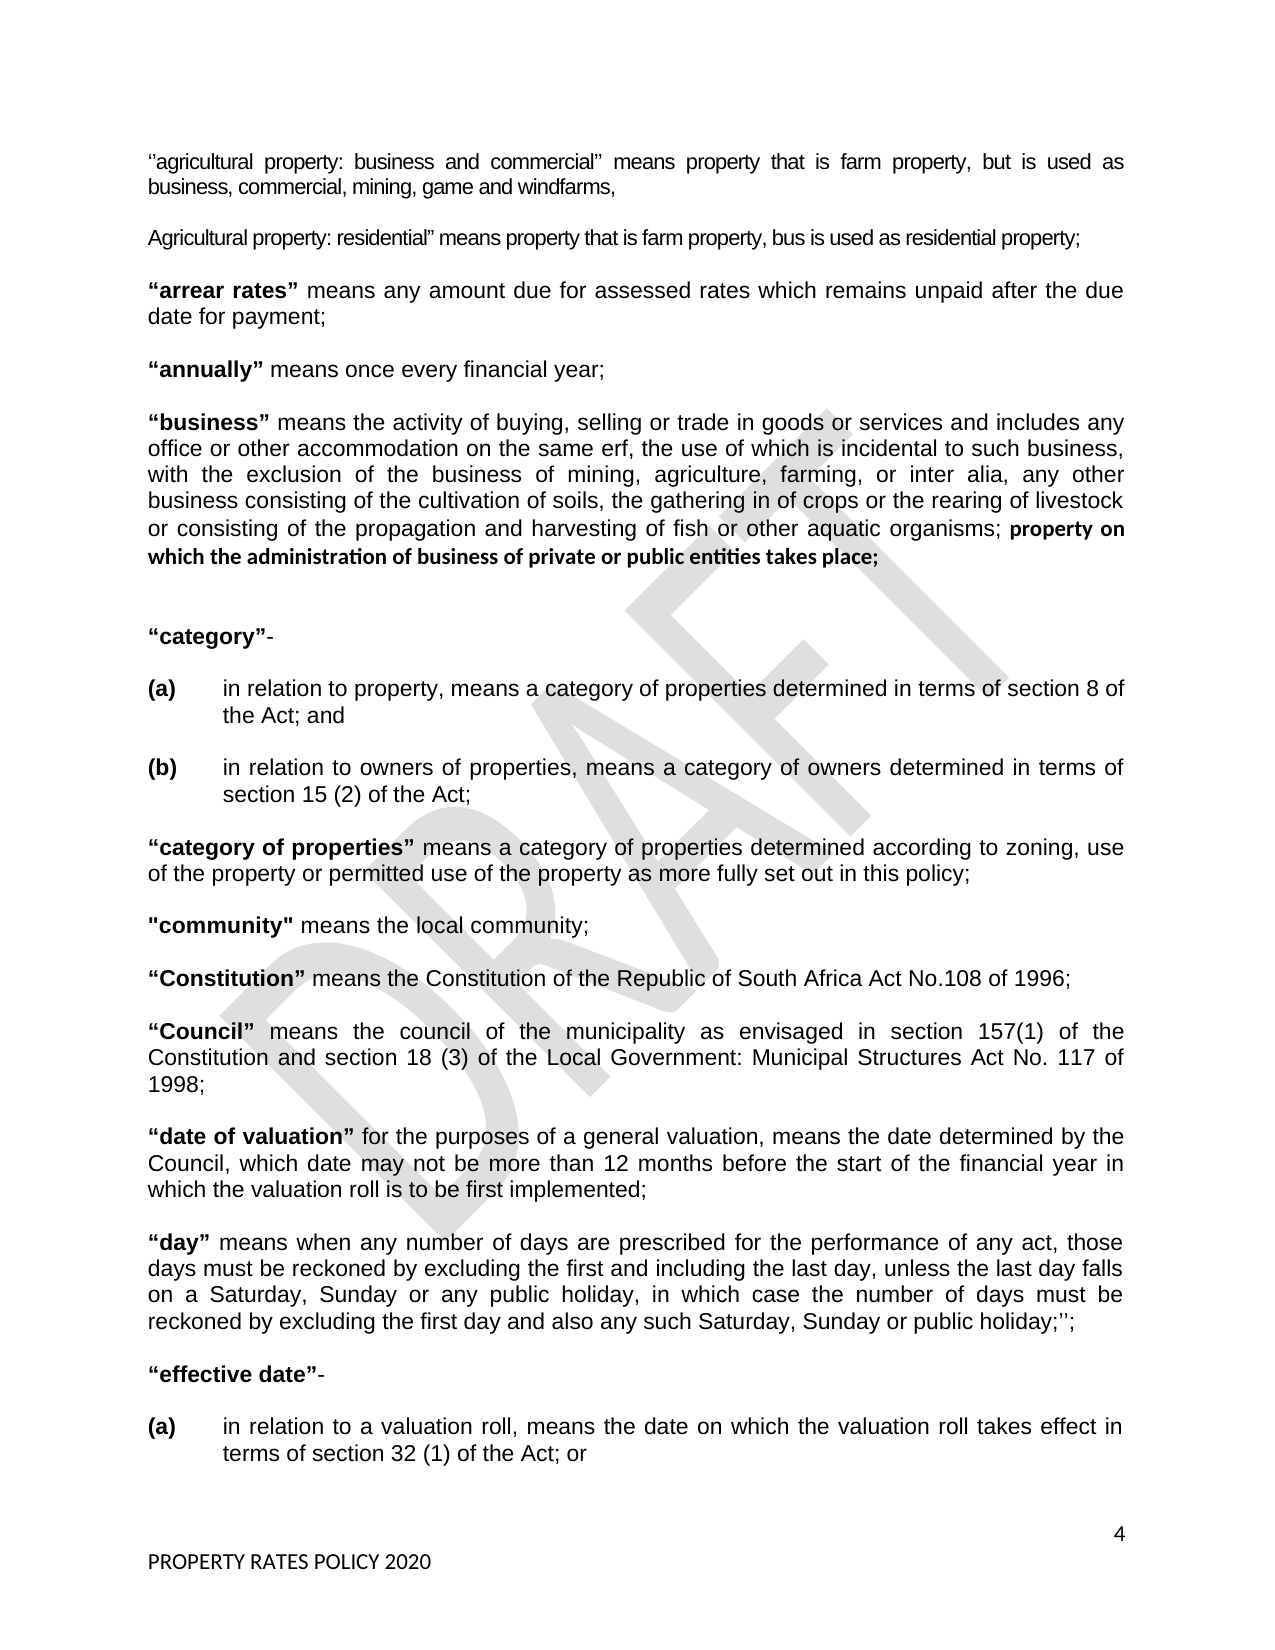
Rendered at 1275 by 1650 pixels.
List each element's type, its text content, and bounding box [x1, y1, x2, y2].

text (b) in relation to owners of properties, means a category of owners determined in terms of section 15 (2) of the Act; [148, 754, 1125, 807]
text “Council” means the council of the municipality as envisaged in section 157(1) of the Constitution and section 18 (3) of the Local Government: Municipal Structures Act No. 117 of 1998; [148, 1018, 1125, 1097]
text ‘’agricultural property: business and commercial’’ means property that is farm property, but is used as business, commercial, mining, game and windfarms, [148, 150, 1125, 199]
text “arrear rates” means any amount due for assessed rates which remains unpaid after the due date for payment; [148, 277, 1125, 329]
text "community" means the local community; [148, 912, 1125, 939]
text (a) in relation to a valuation roll, means the date on which the valuation roll takes effect in terms of section 32 (1) of the Act; or [148, 1413, 1125, 1466]
text “day” means when any number of days are prescribed for the performance of any act, those days must be reckoned by excluding the first and including the last day, unless the last day falls on a Saturday, Sunday or any public holiday, in which case the number of days must be reckoned by excluding the first day and also any such Saturday, Sunday or public holiday;’’; [148, 1229, 1125, 1334]
text “category of properties” means a category of properties determined according to zoning, use of the property or permitted use of the property as more fully set out in this policy; [148, 833, 1125, 886]
text (a) in relation to property, means a category of properties determined in terms of section 8 of the Act; and [148, 675, 1125, 728]
text “annually” means once every financial year; [148, 356, 1125, 382]
text “category”- [148, 623, 1125, 649]
text “date of valuation” for the purposes of a general valuation, means the date determined by the Council, which date may not be more than 12 months before the start of the financial year in which the valuation roll is to be first implemented; [148, 1123, 1125, 1202]
text “Constitution” means the Constitution of the of 1996; [148, 965, 1125, 992]
text Agricultural property: residential” means property that is farm property, bus is used as residential property; [148, 226, 1125, 250]
text “effective date”- [148, 1361, 1125, 1387]
text “business” means the activity of buying, selling or trade in goods or services and includes any office or other accommodation on the same erf, the use of which is incidental to such business, with the exclusion of the business of mining, agriculture, farming, or inter alia, any other business consisting of the cultivation of soils, the gathering in of crops or the rearing of livestock or consisting of the propagation and harvesting of fish or other aquatic organisms; property on which the administration of business of private or public entities takes place; [148, 408, 1125, 570]
